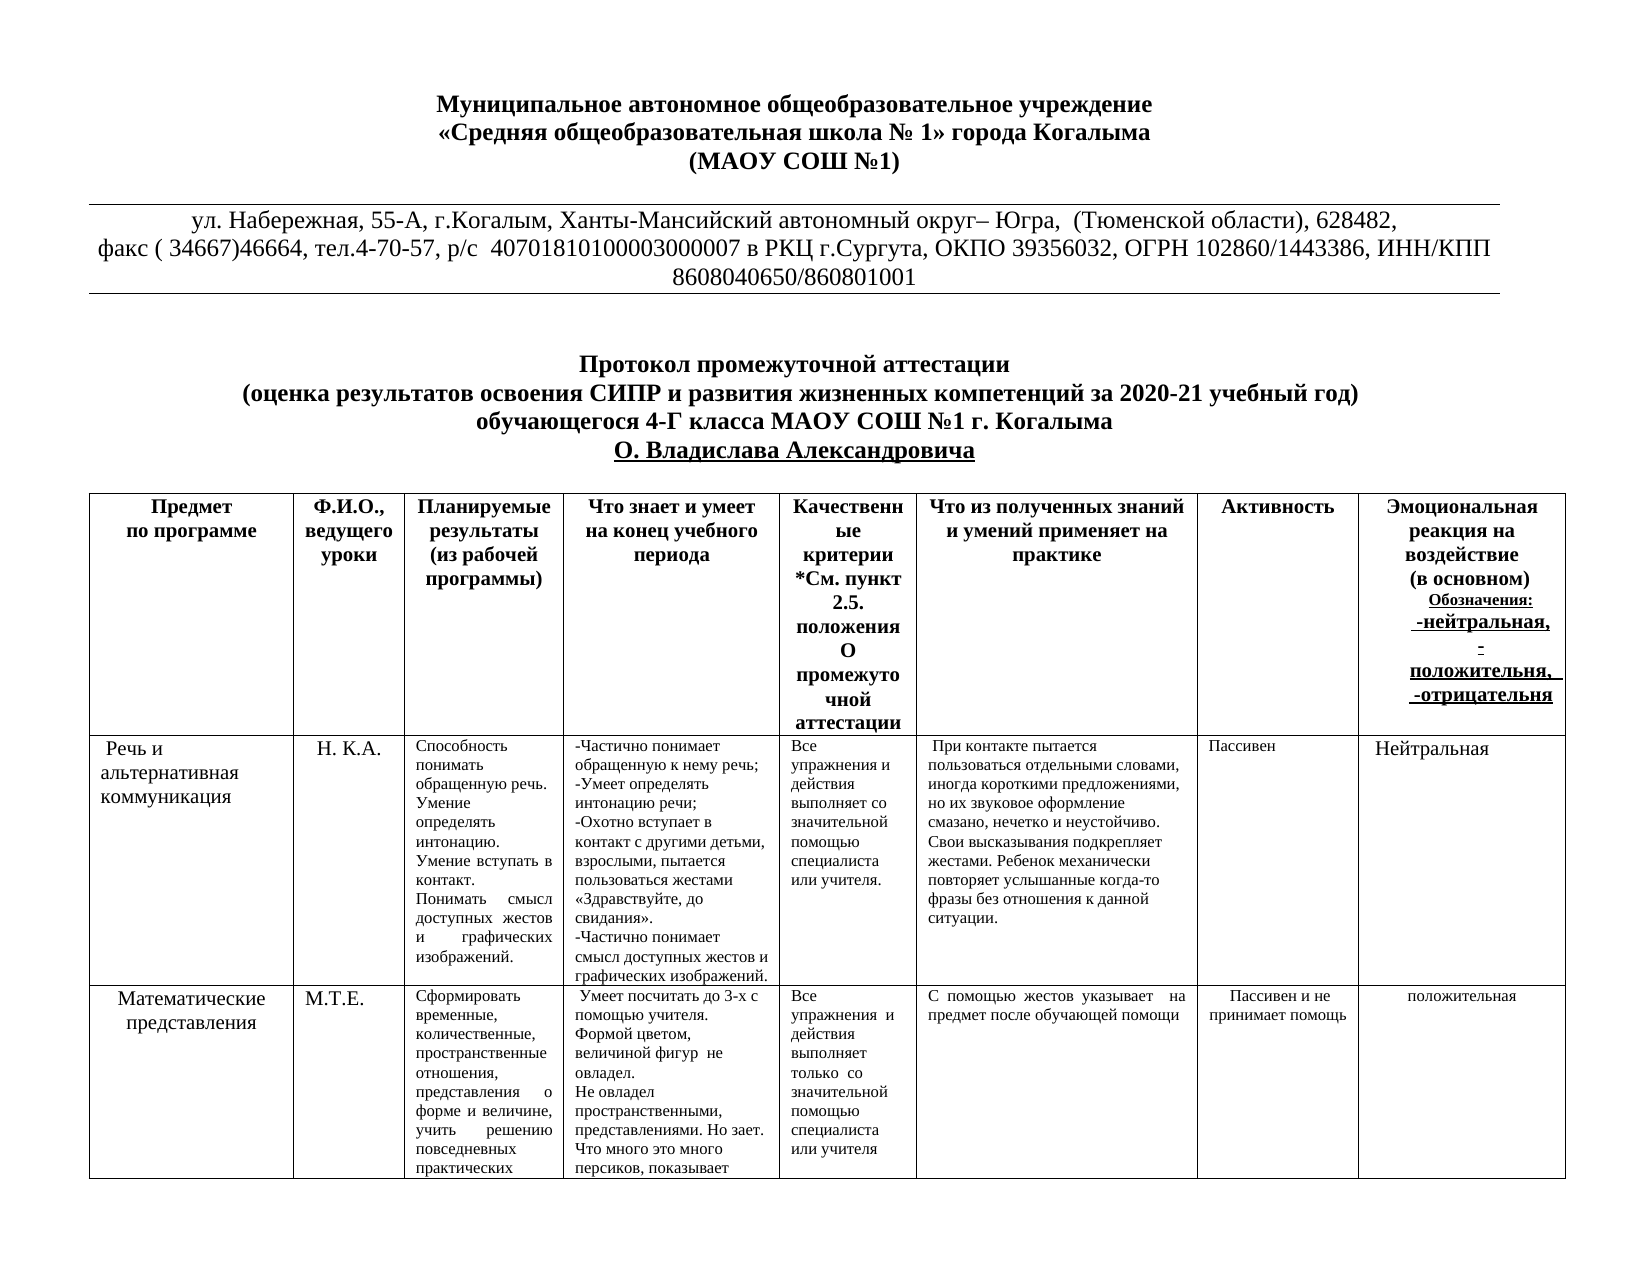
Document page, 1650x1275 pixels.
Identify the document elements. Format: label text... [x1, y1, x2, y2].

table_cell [1198, 986, 1358, 1177]
table_header Планируемые результаты (из рабочей программы) [405, 494, 563, 734]
table_cell М.Т.Е. [294, 986, 404, 1177]
text ул. Набережная, 55-А, г.Когалым, Ханты-Мансийский автономный округ– Югра, (Тюменской области), 628482, [89, 205, 1500, 232]
text обучающегося 4-Г класса МАОУ СОШ №1 г. Когалыма [89, 407, 1500, 435]
text О. Владислава Александровича [89, 435, 1500, 464]
text (оценка результатов освоения СИПР и развития жизненных компетенций за 2020-21 учебный год) [89, 378, 1500, 407]
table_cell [780, 986, 916, 1177]
table_header Что из полученных знаний и умений применяет на практике [917, 494, 1197, 734]
table_header Эмоциональная реакция на воздействие (в основном) Обозначения: -нейтральная, -положительня, -отрицательня [1359, 494, 1565, 734]
table_header Активность [1198, 494, 1358, 734]
text (МАОУ СОШ №1) [89, 146, 1500, 175]
table_cell -Частично понимает обращенную к нему речь; -Умеет определять интонацию речи; -Охотно вступает в контакт с другими детьми, взрослыми, пытается пользоваться жестами «Здравствуйте, до свидания». -Частично понимает смысл доступных жестов и графических изображений. [564, 736, 779, 985]
table_header Ф.И.О., ведущего уроки [294, 494, 404, 734]
table_header Качественные критерии *См. пункт 2.5. положения О промежуточной аттестации [780, 494, 916, 734]
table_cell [90, 986, 293, 1177]
table_cell При контакте пытается пользоваться отдельными словами, иногда короткими предложениями, но их звуковое оформление смазано, нечетко и неустойчиво. Свои высказывания подкрепляет жестами. Ребенок механически повторяет услышанные когда-то фразы без отношения к данной ситуации. [917, 736, 1197, 985]
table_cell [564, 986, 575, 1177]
table_cell Нейтральная [1359, 736, 1565, 985]
table_cell Пассивен [1198, 736, 1358, 985]
text «Средняя общеобразовательная школа № 1» города Когалыма [89, 117, 1500, 146]
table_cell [917, 986, 1197, 1177]
text факс ( 34667)46664, тел.4-70-57, р/с 40701810100003000007 в РКЦ г.Сургута, ОКПО 39356032, ОГРН 102860/1443386, ИНН/КПП 8608040650/860801001 [89, 232, 1500, 293]
table_cell Все упражнения и действия выполняет со значительной помощью специалиста или учителя. [780, 736, 916, 985]
text Протокол промежуточной аттестации [89, 349, 1500, 378]
text Муниципальное автономное общеобразовательное учреждение [89, 89, 1500, 117]
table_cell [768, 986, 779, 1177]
table_cell Н. К.А. [294, 736, 404, 985]
table_cell Речь и альтернативная коммуникация [90, 736, 293, 985]
table_header Предмет по программе [90, 494, 293, 734]
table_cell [405, 986, 563, 1177]
table_cell Способность понимать обращенную речь. Умение определять интонацию. Умение вступать в контакт. Понимать смысл доступных жестов и графических изображений. [405, 736, 563, 985]
table_header Что знает и умеет на конец учебного периода [564, 494, 779, 734]
table_cell положительная [1359, 986, 1565, 1177]
